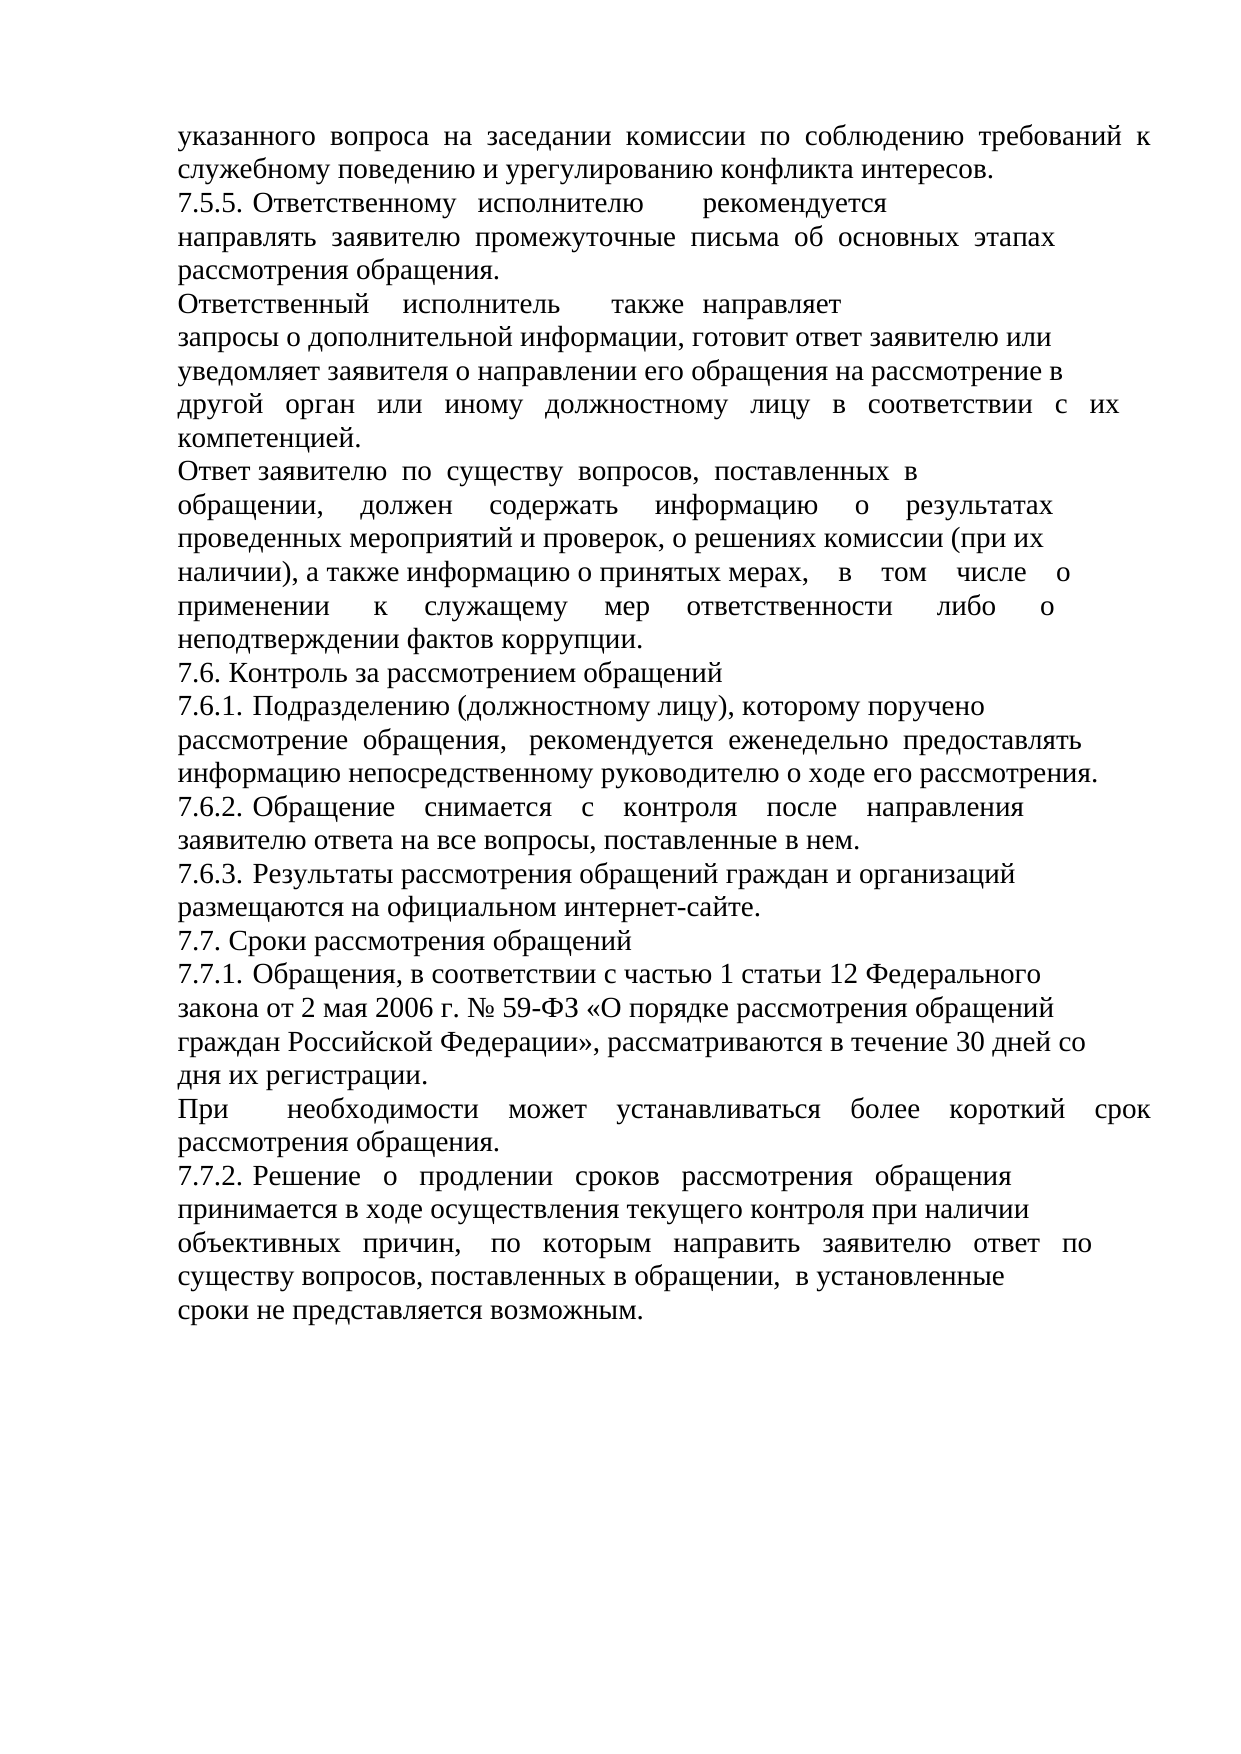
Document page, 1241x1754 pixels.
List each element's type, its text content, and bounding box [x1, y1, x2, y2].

text 7.6.1. Подразделению (должностному лицу), которому поручено рассмотрение обращения, рекомендуется еженедельно предоставлять информацию непосредственному руководителю о ходе его рассмотрения. [177, 688, 1152, 789]
text Ответ заявителю по существу вопросов, поставленных в обращении, должен содержать информацию о результатах проведенных мероприятий и проверок, о решениях комиссии (при их наличии), а также информацию о принятых мерах, в том числе о применении к служащему мер ответственности либо о неподтверждении фактов коррупции. [177, 453, 1152, 655]
text 7.6.2. Обращение снимается с контроля после направления заявителю ответа на все вопросы, поставленные в нем. [177, 789, 1152, 856]
text 7.7.2. Решение о продлении сроков рассмотрения обращения принимается в ходе осуществления текущего контроля при наличии объективных причин, по которым направить заявителю ответ по существу вопросов, поставленных в обращении, в установленные сроки не представляется возможным. [177, 1158, 1152, 1326]
text Ответственный исполнитель также направляет запросы о дополнительной информации, готовит ответ заявителю или уведомляет заявителя о направлении его обращения на рассмотрение в другой орган или иному должностному лицу в соответствии с их компетенцией. [177, 286, 1152, 453]
text указанного вопроса на заседании комиссии по соблюдению требований к служебному поведению и урегулированию конфликта интересов. [177, 118, 1152, 185]
text При необходимости может устанавливаться более короткий срок рассмотрения обращения. [177, 1091, 1152, 1158]
text 7.7.1. Обращения, в соответствии с частью 1 статьи 12 Федерального закона от 2 мая 2006 г. № 59-ФЗ «О порядке рассмотрения обращений граждан Российской Федерации», рассматриваются в течение 30 дней со дня их регистрации. [177, 957, 1152, 1091]
text 7.6.3. Результаты рассмотрения обращений граждан и организаций размещаются на официальном интернет-сайте. [177, 856, 1152, 923]
text 7.6. Контроль за рассмотрением обращений [177, 655, 1152, 688]
text 7.7. Сроки рассмотрения обращений [177, 923, 1152, 957]
text 7.5.5. Ответственному исполнителю рекомендуется направлять заявителю промежуточные письма об основных этапах рассмотрения обращения. [177, 185, 1152, 286]
